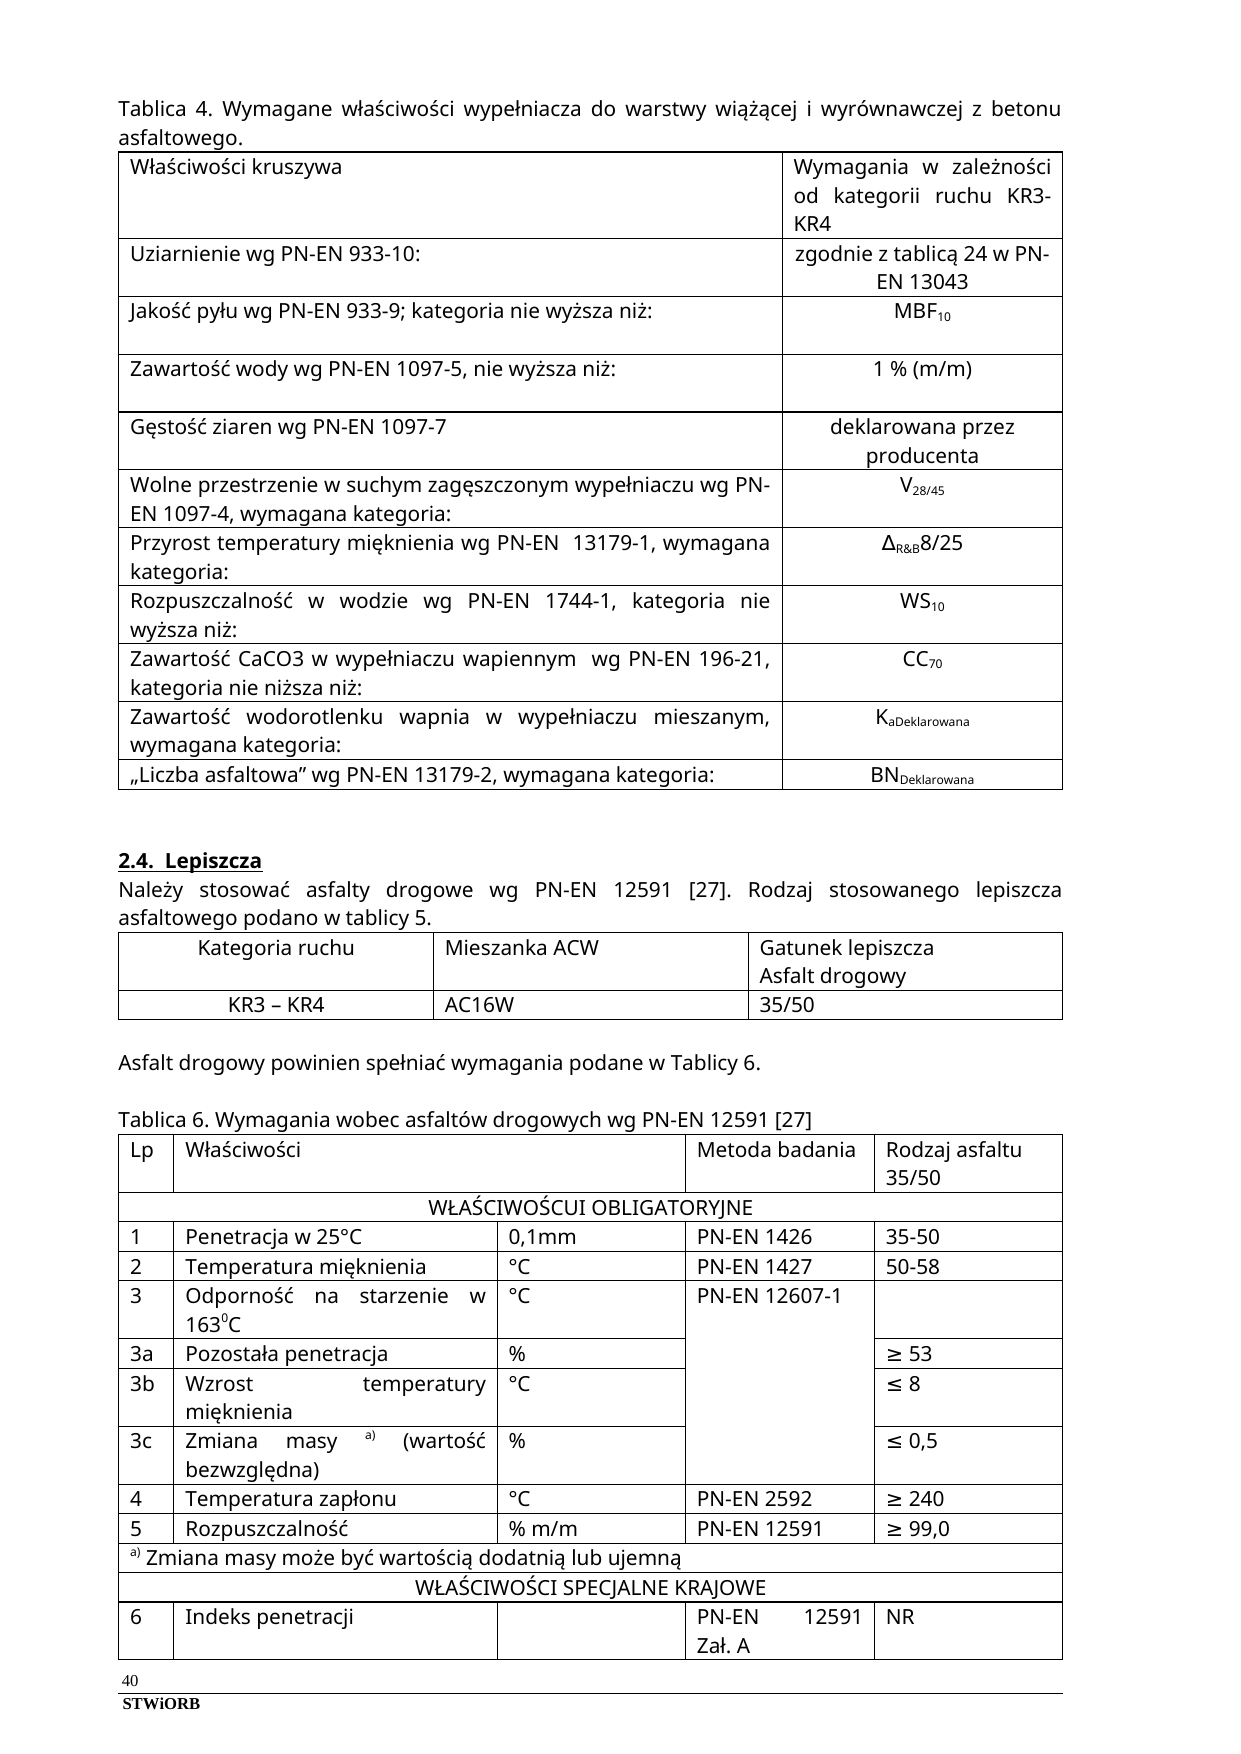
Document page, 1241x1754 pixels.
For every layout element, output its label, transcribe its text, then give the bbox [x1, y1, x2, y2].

table_cell Rozpuszczalność w wodzie wg PN-EN 1744-1, kategoria nie wyższa niż: [119, 586, 782, 643]
table_cell PN-EN 1426 [686, 1222, 874, 1251]
table_cell ≤ 0,5 [875, 1427, 1062, 1483]
table_cell Odporność na starzenie w 1630C [174, 1281, 497, 1338]
table_cell 5 [119, 1514, 173, 1542]
table_cell 0,1mm [498, 1222, 685, 1251]
table_header Mieszanka ACW [434, 933, 748, 989]
table_cell KaDeklarowana [783, 702, 1062, 759]
table_cell Rozpuszczalność [174, 1514, 497, 1542]
table_cell °C [498, 1485, 685, 1513]
table_cell Jakość pyłu wg PN-EN 933-9; kategoria nie wyższa niż: [119, 297, 782, 353]
table_cell [498, 1603, 685, 1659]
table_cell PN-EN 12591 Zał. A [686, 1603, 874, 1659]
table_cell % [498, 1339, 685, 1368]
table_cell Gęstość ziaren wg PN-EN 1097-7 [119, 413, 782, 469]
table_cell 35/50 [749, 991, 1062, 1019]
table_cell Zawartość wody wg PN-EN 1097-5, nie wyższa niż: [119, 355, 782, 411]
table_cell ≥ 99,0 [875, 1514, 1062, 1542]
table_cell ≤ 8 [875, 1369, 1062, 1426]
table_cell 50-58 [875, 1252, 1062, 1280]
table_cell WS10 [783, 586, 1062, 643]
table_cell 1 [119, 1222, 173, 1251]
table_cell 35-50 [875, 1222, 1062, 1251]
table_cell NR [875, 1603, 1062, 1659]
table_cell PN-EN 12607-1 [686, 1281, 874, 1483]
table_cell °C [498, 1281, 685, 1338]
table_header Kategoria ruchu [119, 933, 433, 989]
table_cell % m/m [498, 1514, 685, 1542]
table_cell AC16W [434, 991, 748, 1019]
table_cell 3a [119, 1339, 173, 1368]
table_header Lp [119, 1135, 173, 1192]
table_cell zgodnie z tablicą 24 w PN-EN 13043 [783, 239, 1062, 296]
text Asfalt drogowy powinien spełniać wymagania podane w Tablicy 6. [118, 1048, 1063, 1077]
text Należy stosować asfalty drogowe wg PN-EN 12591 [27]. Rodzaj stosowanego lepiszcza asfaltowego podano w tablicy 5. [118, 875, 1063, 932]
table_cell 4 [119, 1485, 173, 1513]
table_cell °C [498, 1252, 685, 1280]
table_header Wymagania w zależności od kategorii ruchu KR3- KR4 [783, 153, 1062, 238]
table_cell ≥ 53 [875, 1339, 1062, 1368]
table_cell Temperatura mięknienia [174, 1252, 497, 1280]
table_cell KR3 – KR4 [119, 991, 433, 1019]
table_cell WŁAŚCIWOŚCUI OBLIGATORYJNE [119, 1193, 1062, 1221]
table_cell % [498, 1427, 685, 1483]
table_cell Penetracja w 25°C [174, 1222, 497, 1251]
table_cell WŁAŚCIWOŚCI SPECJALNE KRAJOWE [119, 1573, 1062, 1601]
table_header Metoda badania [686, 1135, 874, 1192]
table_cell Zawartość wodorotlenku wapnia w wypełniaczu mieszanym, wymagana kategoria: [119, 702, 782, 759]
table_cell 3c [119, 1427, 173, 1483]
table_cell deklarowana przez producenta [783, 413, 1062, 469]
table_cell „Liczba asfaltowa” wg PN-EN 13179-2, wymagana kategoria: [119, 760, 782, 788]
table_cell [875, 1281, 1062, 1338]
text Tablica 6. Wymagania wobec asfaltów drogowych wg PN-EN 12591 [27] [118, 1105, 1063, 1134]
text Tablica 4. Wymagane właściwości wypełniacza do warstwy wiążącej i wyrównawczej z betonu asfaltowego. [118, 94, 1063, 151]
table_cell CC70 [783, 644, 1062, 701]
table_cell Zmiana masy a) (wartość bezwzględna) [174, 1427, 497, 1483]
text 2.4. Lepiszcza [118, 846, 1063, 875]
table_cell a) Zmiana masy może być wartością dodatnią lub ujemną [119, 1544, 1062, 1572]
table_cell Wzrost temperatury mięknienia [174, 1369, 497, 1426]
table_cell ≥ 240 [875, 1485, 1062, 1513]
table_cell ∆R&B8/25 [783, 528, 1062, 585]
table_header Właściwości kruszywa [119, 153, 782, 238]
table_header Rodzaj asfaltu 35/50 [875, 1135, 1062, 1192]
table_cell Pozostała penetracja [174, 1339, 497, 1368]
table_cell V28/45 [783, 470, 1062, 527]
table_cell 2 [119, 1252, 173, 1280]
table_cell Temperatura zapłonu [174, 1485, 497, 1513]
table_cell PN-EN 1427 [686, 1252, 874, 1280]
table_cell PN-EN 12591 [686, 1514, 874, 1542]
table_cell Indeks penetracji [174, 1603, 497, 1659]
table_cell Wolne przestrzenie w suchym zagęszczonym wypełniaczu wg PN-EN 1097-4, wymagana kategoria: [119, 470, 782, 527]
table_cell BNDeklarowana [783, 760, 1062, 788]
table_header Właściwości [174, 1135, 685, 1192]
table_cell Przyrost temperatury mięknienia wg PN-EN 13179-1, wymagana kategoria: [119, 528, 782, 585]
table_cell 1 % (m/m) [783, 355, 1062, 411]
table_cell °C [498, 1369, 685, 1426]
table_cell 6 [119, 1603, 173, 1659]
table_cell 3 [119, 1281, 173, 1338]
table_header Gatunek lepiszcza Asfalt drogowy [749, 933, 1062, 989]
table_cell MBF10 [783, 297, 1062, 353]
table_cell PN-EN 2592 [686, 1485, 874, 1513]
table_cell Zawartość CaCO3 w wypełniaczu wapiennym wg PN-EN 196-21, kategoria nie niższa niż: [119, 644, 782, 701]
table_cell 3b [119, 1369, 173, 1426]
table_cell Uziarnienie wg PN-EN 933-10: [119, 239, 782, 296]
